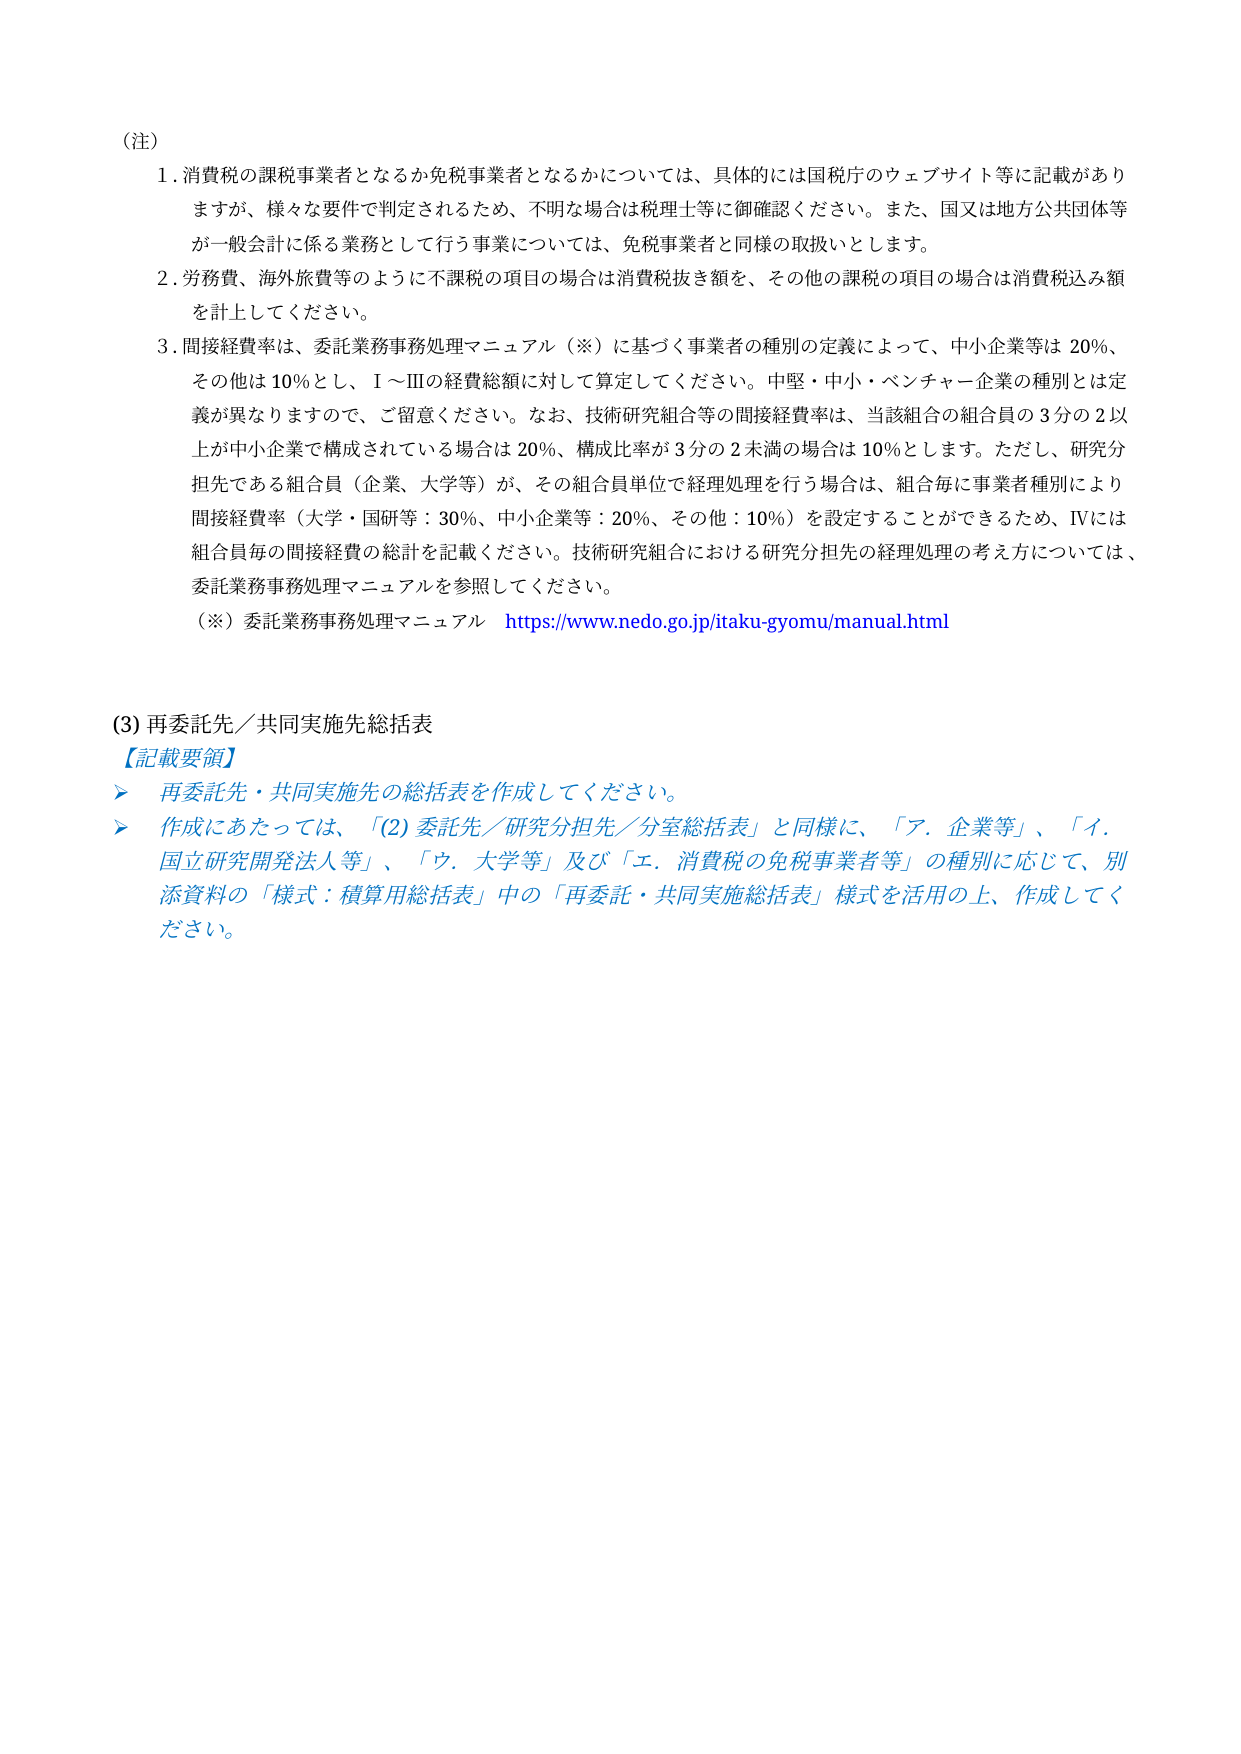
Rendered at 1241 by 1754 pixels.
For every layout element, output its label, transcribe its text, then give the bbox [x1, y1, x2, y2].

text (3) 再委託先／共同実施先総括表 [112, 706, 1128, 740]
list 作成にあたっては、「(2) 委託先／研究分担先／分室総括表」と同様に、「ア．企業等」、「イ．国立研究開発法人等」、「ウ．大学等」及び「エ．消費税の免税事業者等」の種別に応じて、別添資料の「様式：積算用総括表」中の「再委託・共同実施総括表」様式を活用の上、作成してください。 [112, 808, 1128, 946]
text １. 消費税の課税事業者となるか免税事業者となるかについては、具体的には国税庁のウェブサイト等に記載がありますが、様々な要件で判定されるため、不明な場合は税理士等に御確認ください。また、国又は地方公共団体等が一般会計に係る業務として行う事業については、免税事業者と同様の取扱いとします。 [154, 157, 1128, 260]
text （※）委託業務事務処理マニュアル https://www.nedo.go.jp/itaku-gyomu/manual.html [112, 603, 1128, 637]
text 【記載要領】 [112, 740, 1128, 774]
text （注） [112, 123, 1128, 157]
text ３. 間接経費率は、委託業務事務処理マニュアル（※）に基づく事業者の種別の定義によって、中小企業等は20％、その他は10％とし、Ⅰ～Ⅲの経費総額に対して算定してください。中堅・中小・ベンチャー企業の種別とは定義が異なりますので、ご留意ください。なお、技術研究組合等の間接経費率は、当該組合の組合員の3分の2以上が中小企業で構成されている場合は20％、構成比率が3分の2未満の場合は10％とします。ただし、研究分担先である組合員（企業、大学等）が、その組合員単位で経理処理を行う場合は、組合毎に事業者種別により間接経費率（大学・国研等：30％、中小企業等：20％、その他：10％）を設定することができるため、Ⅳには組合員毎の間接経費の総計を記載ください。技術研究組合における研究分担先の経理処理の考え方については、委託業務事務処理マニュアルを参照してください。 [154, 329, 1128, 603]
text ２. 労務費、海外旅費等のように不課税の項目の場合は消費税抜き額を、その他の課税の項目の場合は消費税込み額を計上してください。 [154, 260, 1128, 329]
list 再委託先・共同実施先の総括表を作成してください。 [112, 774, 1128, 808]
